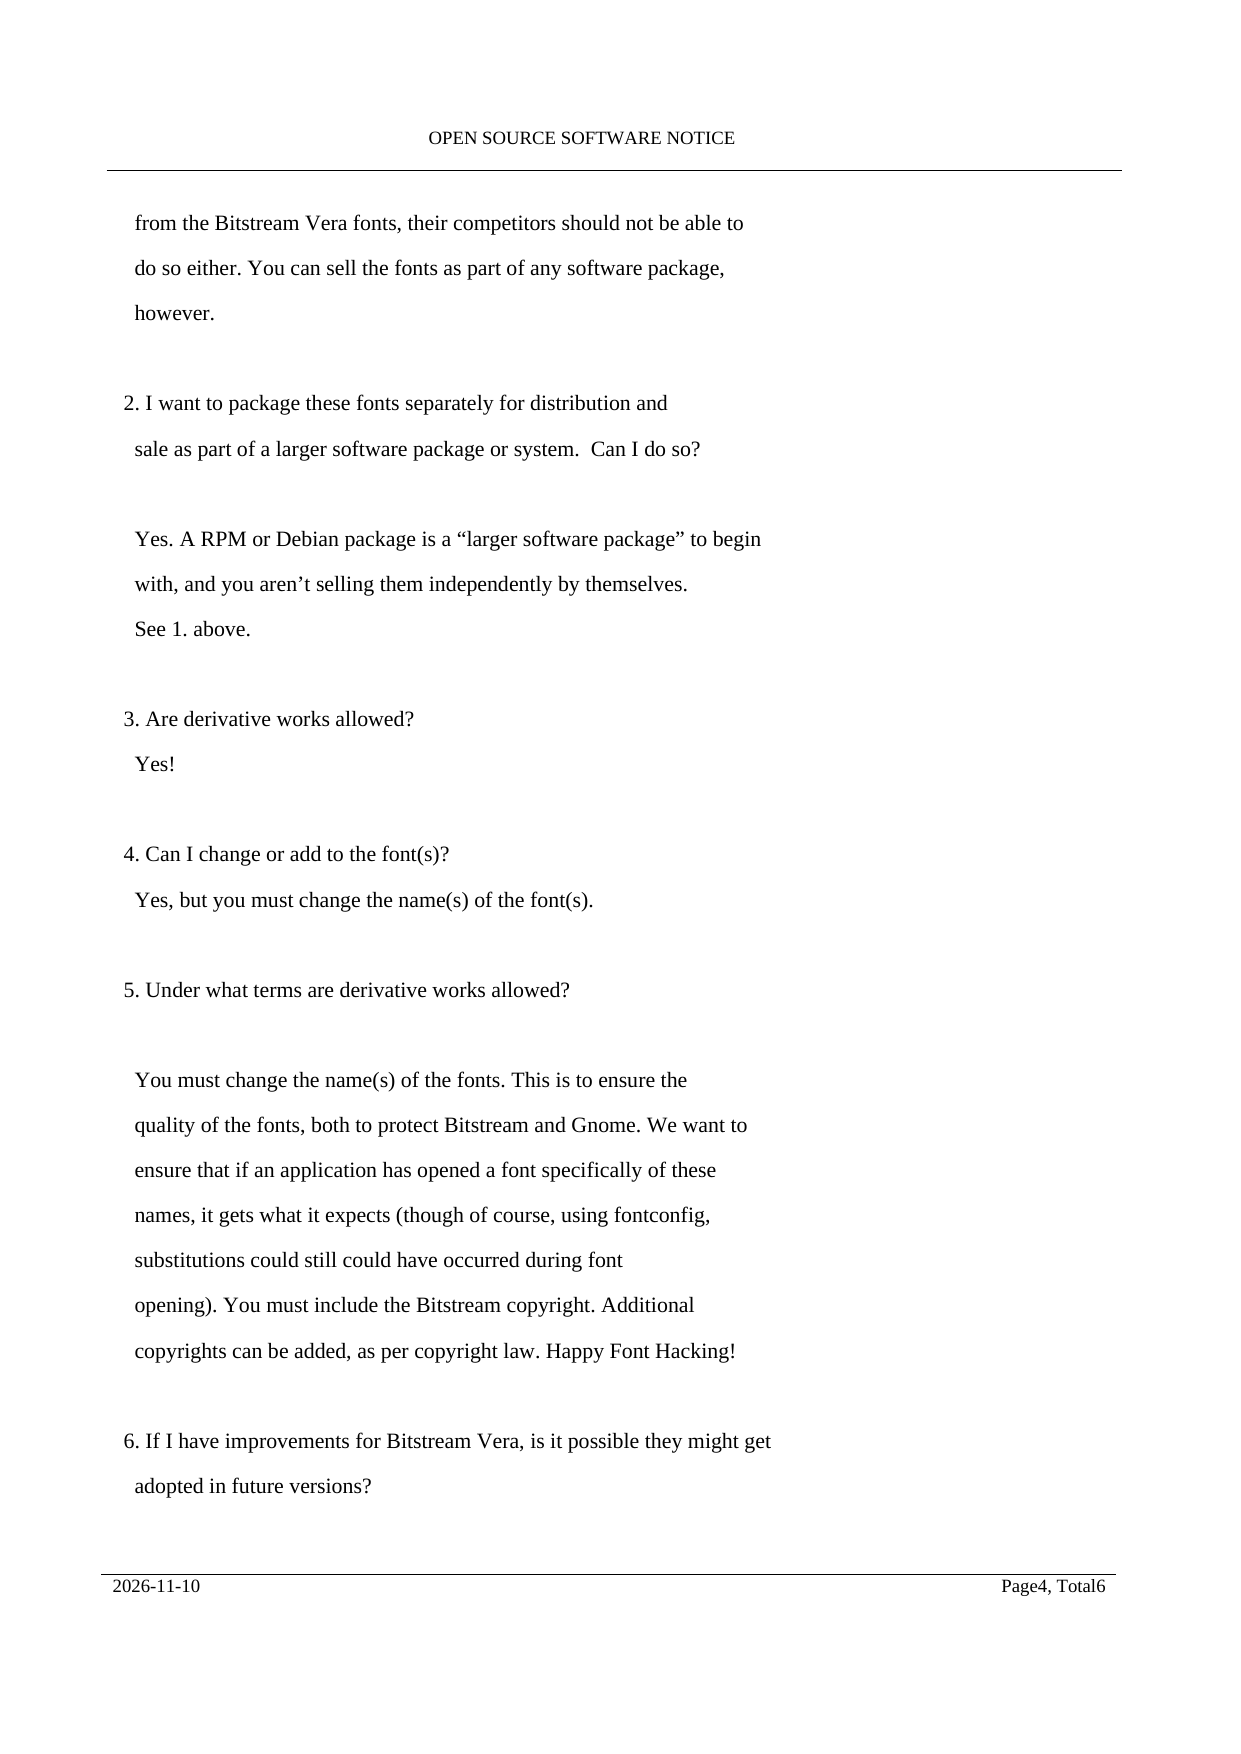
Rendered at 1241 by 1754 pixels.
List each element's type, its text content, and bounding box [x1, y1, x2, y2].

text sale as part of a larger software package or system. Can I do so? [112, 432, 1128, 464]
text names, it gets what it expects (though of course, using fontconfig, [112, 1199, 1128, 1231]
text See 1. above. [112, 612, 1128, 645]
text from the Bitstream Vera fonts, their competitors should not be able to [112, 206, 1128, 239]
text 4. Can I change or add to the font(s)? [112, 838, 1128, 870]
text quality of the fonts, both to protect Bitstream and Gnome. We want to [112, 1108, 1128, 1141]
text substitutions could still could have occurred during font [112, 1244, 1128, 1276]
text Yes! [112, 748, 1128, 780]
text do so either. You can sell the fonts as part of any software package, [112, 251, 1128, 284]
text You must change the name(s) of the fonts. This is to ensure the [112, 1063, 1128, 1096]
text Yes, but you must change the name(s) of the font(s). [112, 883, 1128, 915]
text 5. Under what terms are derivative works allowed? [112, 973, 1128, 1006]
text 2. I want to package these fonts separately for distribution and [112, 387, 1128, 419]
text 6. If I have improvements for Bitstream Vera, is it possible they might get [112, 1424, 1128, 1457]
text with, and you aren’t selling them independently by themselves. [112, 567, 1128, 600]
text copyrights can be added, as per copyright law. Happy Font Hacking! [112, 1334, 1128, 1366]
text 3. Are derivative works allowed? [112, 702, 1128, 735]
text however. [112, 297, 1128, 329]
text ensure that if an application has opened a font specifically of these [112, 1153, 1128, 1186]
text adopted in future versions? [112, 1469, 1128, 1502]
text Yes. A RPM or Debian package is a “larger software package” to begin [112, 522, 1128, 554]
text opening). You must include the Bitstream copyright. Additional [112, 1289, 1128, 1321]
